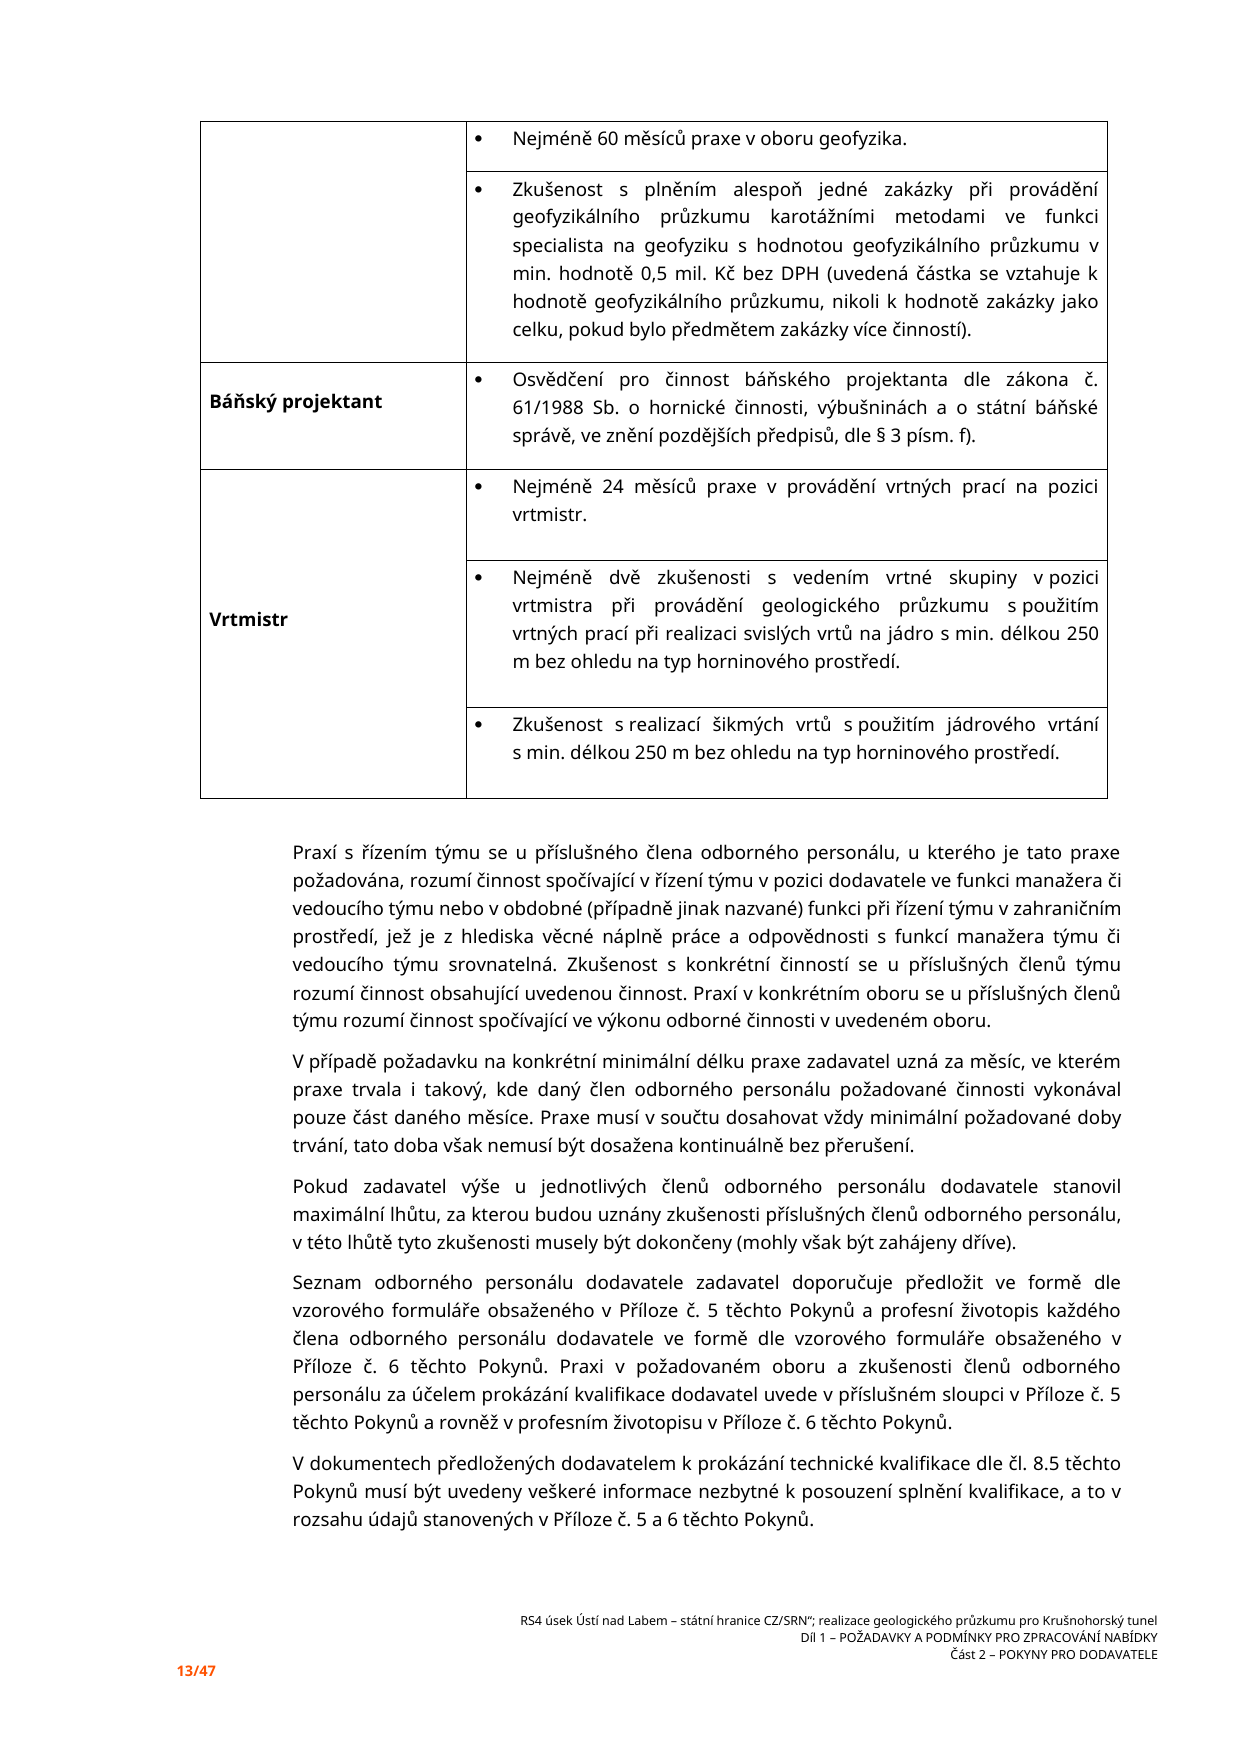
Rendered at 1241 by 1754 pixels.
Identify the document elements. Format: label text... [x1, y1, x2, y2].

table_cell Nejméně dvě zkušenosti s vedením vrtné skupiny v pozici vrtmistra při provádění geologického průzkumu s použitím vrtných prací při realizaci svislých vrtů na jádro s min. délkou 250 m bez ohledu na typ horninového prostředí. [467, 561, 1107, 707]
text Pokud zadavatel výše u jednotlivých členů odborného personálu dodavatele stanovil maximální lhůtu, za kterou budou uznány zkušenosti příslušných členů odborného personálu, v této lhůtě tyto zkušenosti musely být dokončeny (mohly však být zahájeny dříve). [292, 1173, 1122, 1254]
table_cell Nejméně 60 měsíců praxe v oboru geofyzika. [467, 122, 1107, 171]
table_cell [201, 122, 466, 362]
table_cell Zkušenost s plněním alespoň jedné zakázky při provádění geofyzikálního průzkumu karotážními metodami ve funkci specialista na geofyziku s hodnotou geofyzikálního průzkumu v min. hodnotě 0,5 mil. Kč bez DPH (uvedená částka se vztahuje k hodnotě geofyzikálního průzkumu, nikoli k hodnotě zakázky jako celku, pokud bylo předmětem zakázky více činností). [467, 172, 1107, 362]
text V dokumentech předložených dodavatelem k prokázání technické kvalifikace dle čl. 8.5 těchto Pokynů musí být uvedeny veškeré informace nezbytné k posouzení splnění kvalifikace, a to v rozsahu údajů stanovených v Příloze č. 5 a 6 těchto Pokynů. [292, 1450, 1122, 1532]
text Seznam odborného personálu dodavatele zadavatel doporučuje předložit ve formě dle vzorového formuláře obsaženého v Příloze č. 5 těchto Pokynů a profesní životopis každého člena odborného personálu dodavatele ve formě dle vzorového formuláře obsaženého v Příloze č. 6 těchto Pokynů. Praxi v požadovaném oboru a zkušenosti členů odborného personálu za účelem prokázání kvalifikace dodavatel uvede v příslušném sloupci v Příloze č. 5 těchto Pokynů a rovněž v profesním životopisu v Příloze č. 6 těchto Pokynů. [292, 1269, 1122, 1435]
text V případě požadavku na konkrétní minimální délku praxe zadavatel uzná za měsíc, ve kterém praxe trvala i takový, kde daný člen odborného personálu požadované činnosti vykonával pouze část daného měsíce. Praxe musí v součtu dosahovat vždy minimální požadované doby trvání, tato doba však nemusí být dosažena kontinuálně bez přerušení. [292, 1048, 1122, 1158]
text Praxí s řízením týmu se u příslušného člena odborného personálu, u kterého je tato praxe požadována, rozumí činnost spočívající v řízení týmu v pozici dodavatele ve funkci manažera či vedoucího týmu nebo v obdobné (případně jinak nazvané) funkci při řízení týmu v zahraničním prostředí, jež je z hlediska věcné náplně práce a odpovědnosti s funkcí manažera týmu či vedoucího týmu srovnatelná. Zkušenost s konkrétní činností se u příslušných členů týmu rozumí činnost obsahující uvedenou činnost. Praxí v konkrétním oboru se u příslušných členů týmu rozumí činnost spočívající ve výkonu odborné činnosti v uvedeném oboru. [292, 840, 1122, 1033]
table_cell Osvědčení pro činnost báňského projektanta dle zákona č. 61/1988 Sb. o hornické činnosti, výbušninách a o státní báňské správě, ve znění pozdějších předpisů, dle § 3 písm. f). [467, 363, 1107, 469]
table_cell Zkušenost s realizací šikmých vrtů s použitím jádrového vrtání s min. délkou 250 m bez ohledu na typ horninového prostředí. [467, 708, 1107, 798]
table_cell Nejméně 24 měsíců praxe v provádění vrtných prací na pozici vrtmistr. [467, 470, 1107, 560]
table_cell Báňský projektant [201, 363, 466, 469]
table_cell Vrtmistr [201, 470, 466, 798]
